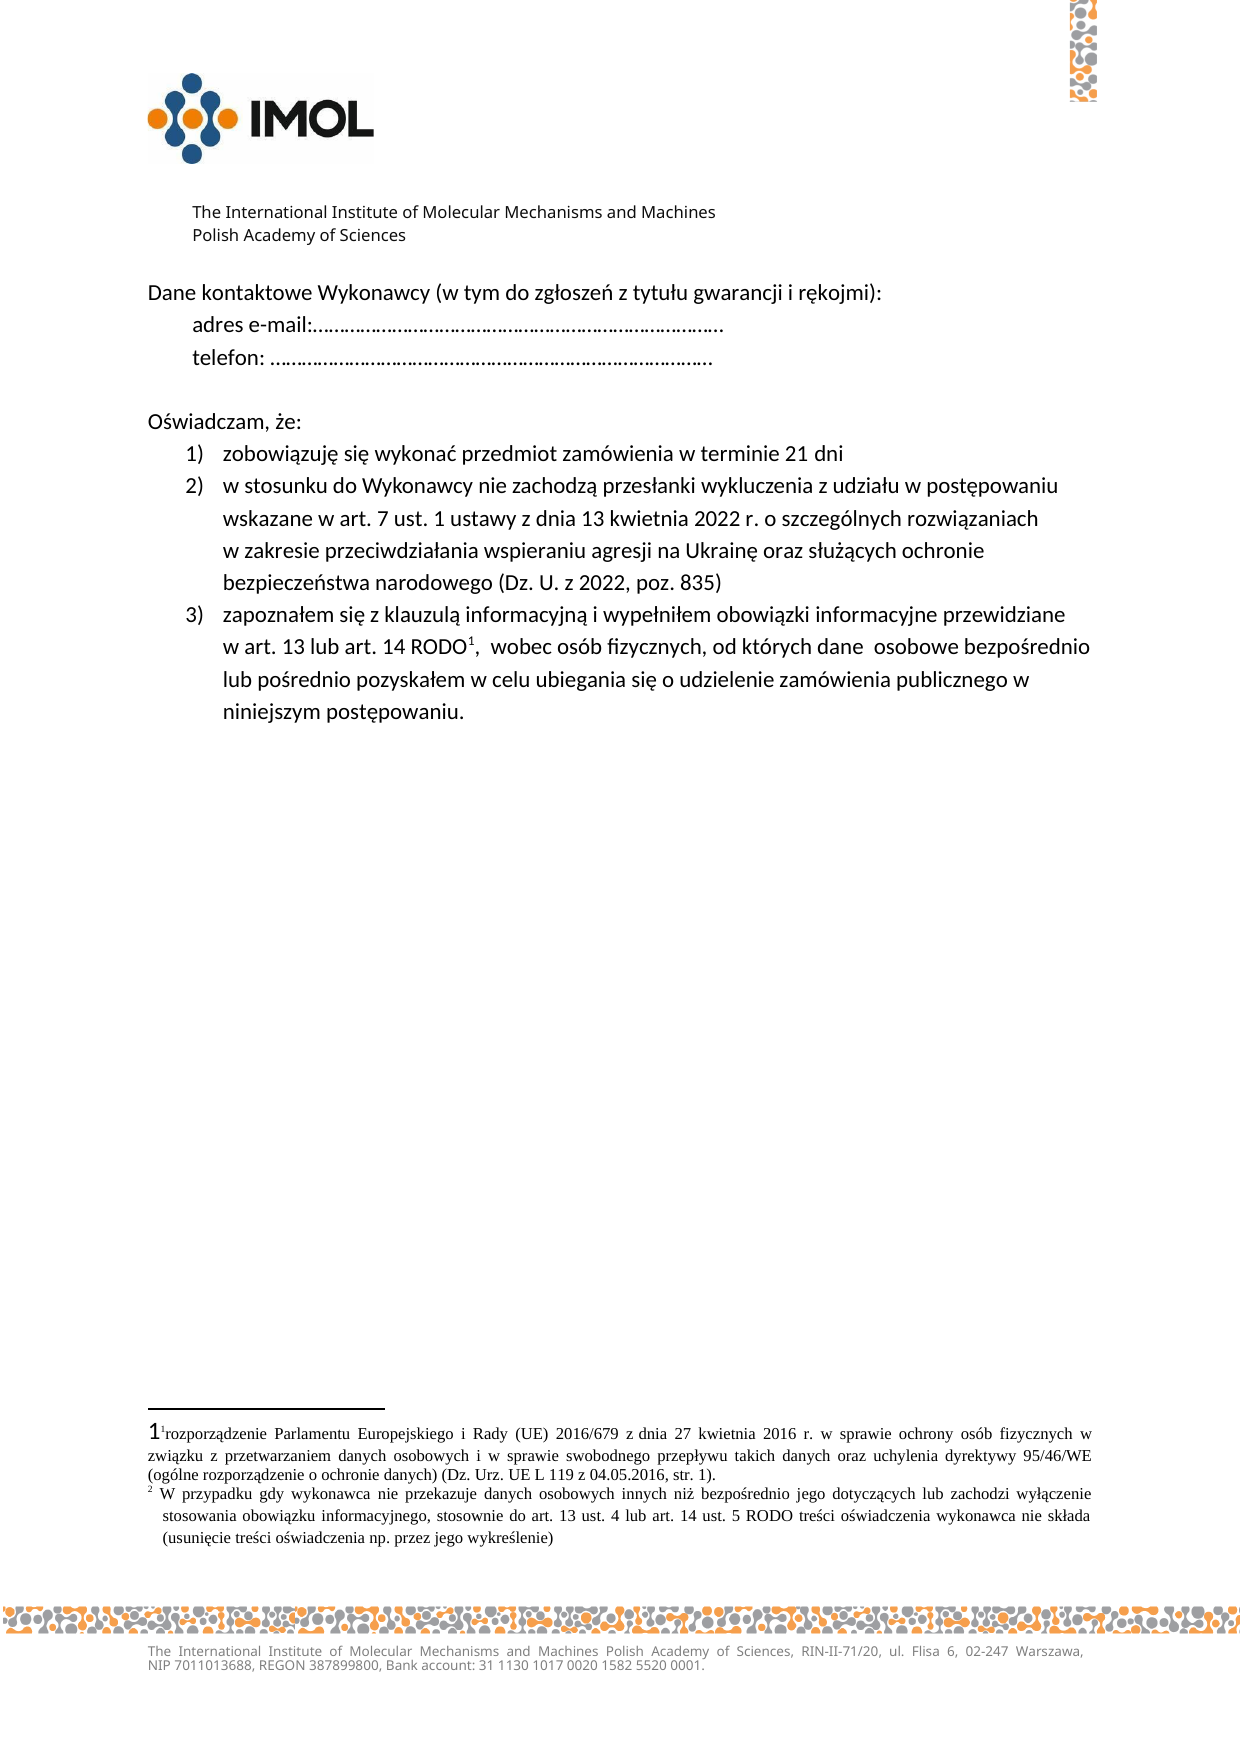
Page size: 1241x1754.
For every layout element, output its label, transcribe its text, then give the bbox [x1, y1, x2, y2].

picture [3, 1605, 1240, 1634]
text Oświadczam, że: [148, 407, 1093, 435]
list w stosunku do Wykonawcy nie zachodzą przesłanki wykluczenia z udziału w postępowaniu wskazane w art. 7 ust. 1 ustawy z dnia 13 kwietnia 2022 r. o szczególnych rozwiązaniach w zakresie przeciwdziałania wspieraniu agresji na Ukrainę oraz służących ochronie bezpieczeństwa narodowego (Dz. U. z 2022, poz. 835) [185, 472, 1093, 596]
text Dane kontaktowe Wykonawcy (w tym do zgłoszeń z tytułu gwarancji i rękojmi): [148, 278, 1093, 306]
picture [147, 73, 374, 164]
text telefon: ………………………………………………………………………… [192, 343, 1093, 371]
list zobowiązuję się wykonać przedmiot zamówienia w terminie 21 dni [185, 439, 1093, 467]
text adres e-mail:…………………………………………………………………… [192, 311, 1093, 339]
list zapoznałem się z klauzulą informacyjną i wypełniłem obowiązki informacyjne przewidziane w art. 13 lub art. 14 RODO, wobec osób fizycznych, od których dane osobowe bezpośrednio lub pośrednio pozyskałem w celu ubiegania się o udzielenie zamówienia publicznego w niniejszym postępowaniu. [185, 600, 1093, 725]
picture [1070, 0, 1097, 101]
